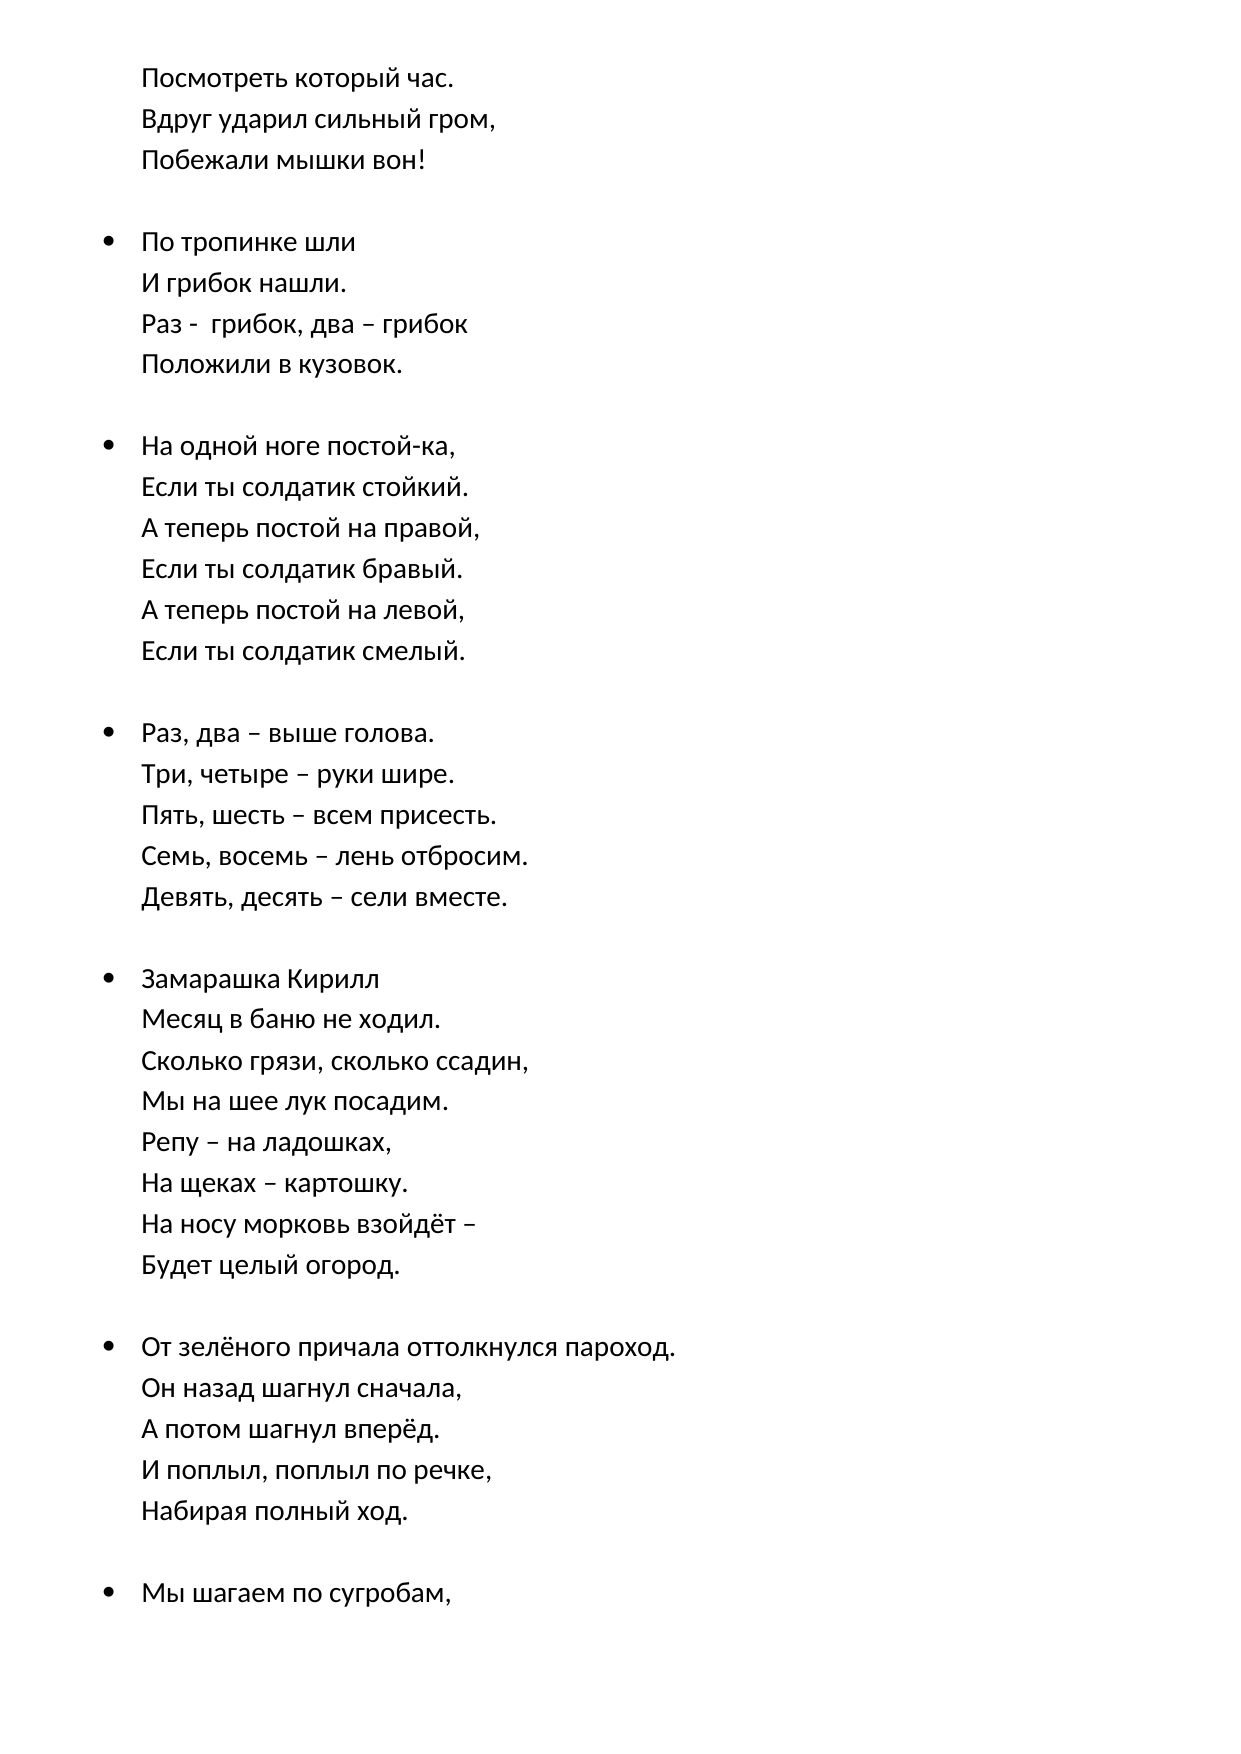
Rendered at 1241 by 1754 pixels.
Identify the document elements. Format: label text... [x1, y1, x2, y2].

list И поплыл, поплыл по речке, [141, 1451, 1152, 1487]
list Раз - грибок, два – грибок [141, 305, 1152, 340]
list На носу морковь взойдёт – [141, 1205, 1152, 1241]
list Девять, десять – сели вместе. [141, 878, 1152, 913]
list Мы шагаем по сугробам, [103, 1574, 1152, 1609]
list Будет целый огород. [141, 1246, 1152, 1282]
list Побежали мышки вон! [141, 141, 1152, 177]
list Посмотреть который час. [141, 59, 1152, 95]
list Раз, два – выше голова. [103, 714, 1152, 750]
list На щеках – картошку. [141, 1164, 1152, 1200]
list Если ты солдатик смелый. [141, 632, 1152, 668]
list Положили в кузовок. [141, 346, 1152, 381]
list На одной ноге постой-ка, [103, 427, 1152, 463]
list Если ты солдатик стойкий. [141, 468, 1152, 504]
list Если ты солдатик бравый. [141, 550, 1152, 586]
list Набирая полный ход. [141, 1492, 1152, 1527]
list Вдруг ударил сильный гром, [141, 100, 1152, 136]
list И грибок нашли. [141, 264, 1152, 299]
list Месяц в баню не ходил. [141, 1001, 1152, 1036]
list Замарашка Кирилл [103, 960, 1152, 995]
list Он назад шагнул сначала, [141, 1369, 1152, 1405]
list Мы на шее лук посадим. [141, 1082, 1152, 1118]
list Пять, шесть – всем присесть. [141, 796, 1152, 832]
list Семь, восемь – лень отбросим. [141, 837, 1152, 872]
list А теперь постой на правой, [141, 509, 1152, 545]
list Сколько грязи, сколько ссадин, [141, 1042, 1152, 1077]
list А теперь постой на левой, [141, 591, 1152, 627]
list Репу – на ладошках, [141, 1123, 1152, 1159]
list По тропинке шли [103, 223, 1152, 258]
list А потом шагнул вперёд. [141, 1410, 1152, 1446]
list От зелёного причала оттолкнулся пароход. [103, 1328, 1152, 1364]
list Три, четыре – руки шире. [141, 755, 1152, 791]
